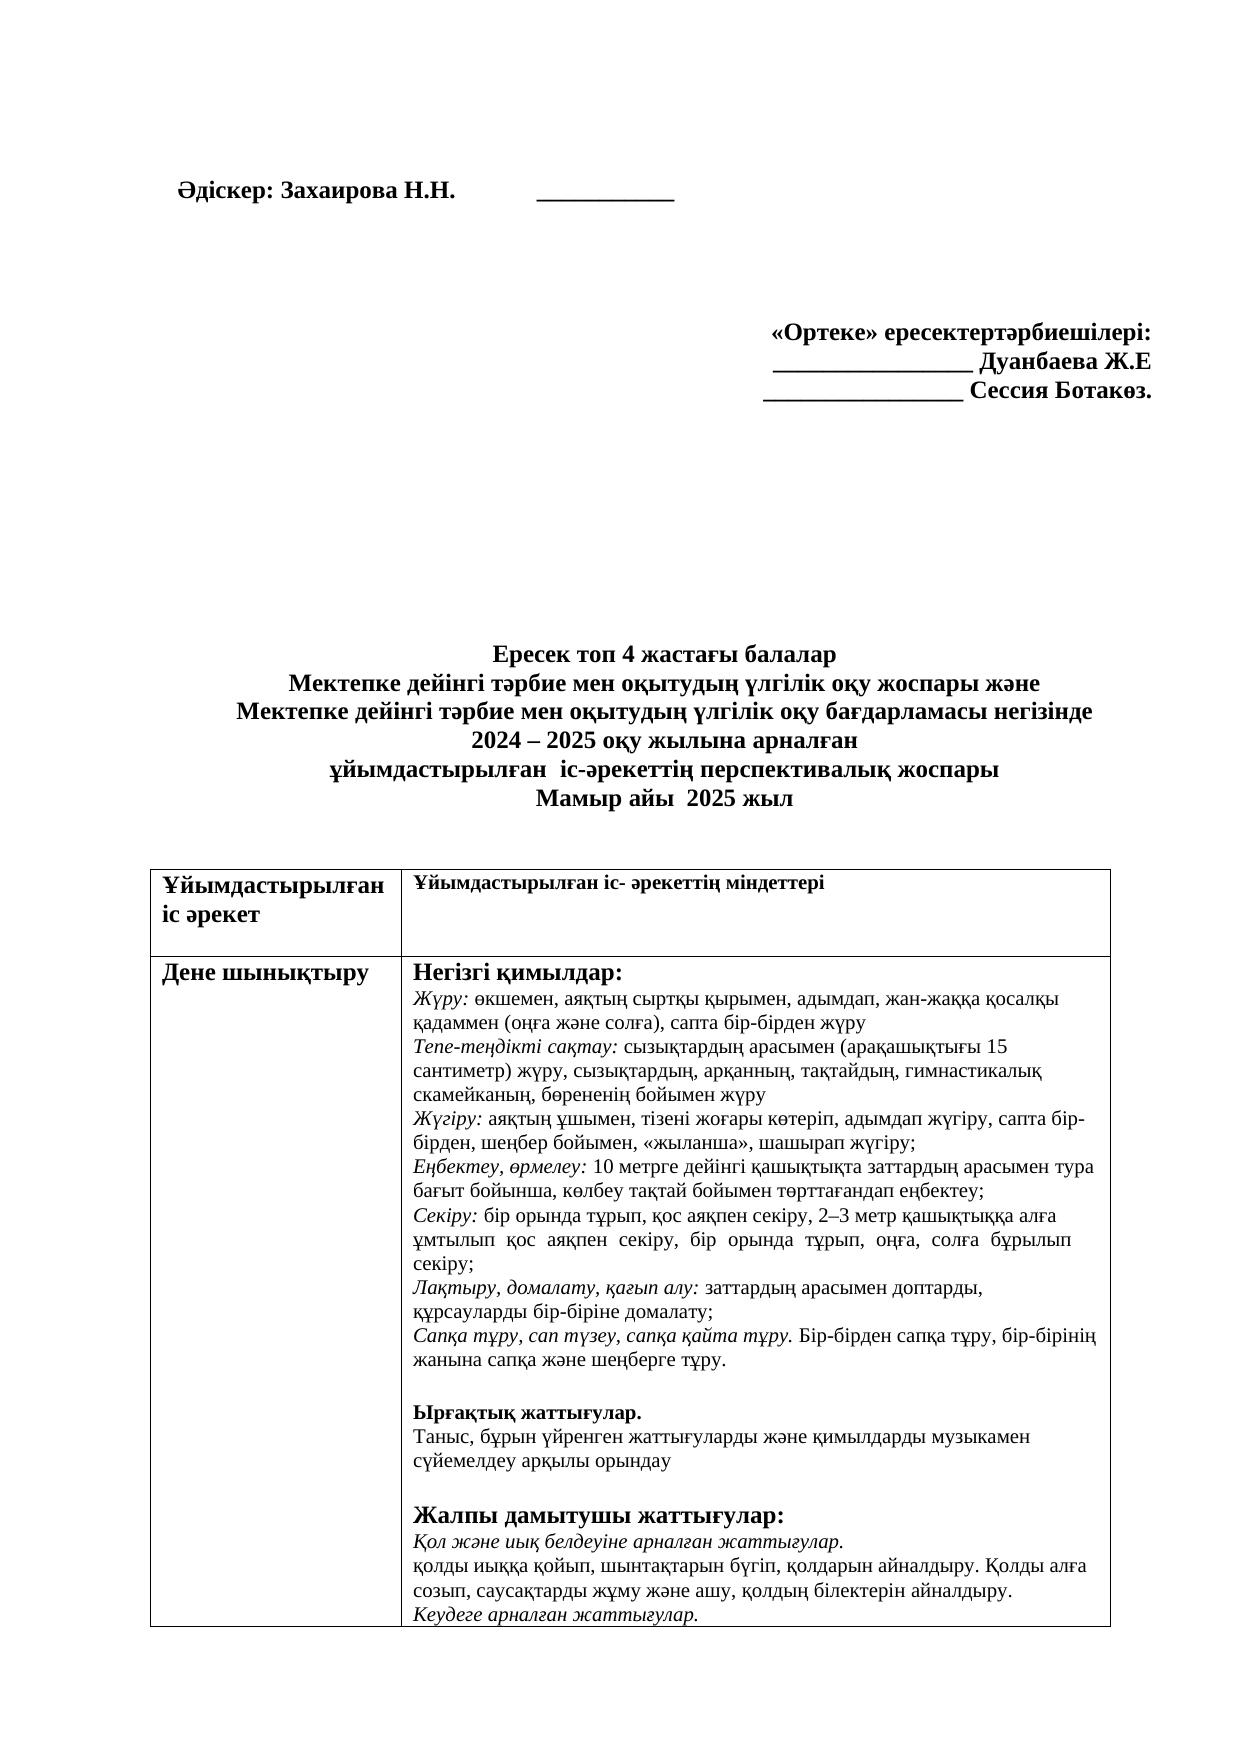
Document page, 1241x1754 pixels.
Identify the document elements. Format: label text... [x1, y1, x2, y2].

text 2024 – 2025 оқу жылына арналған [177, 725, 1152, 754]
text ________________ Дуанбаева Ж.Е [177, 346, 1152, 375]
text ұйымдастырылған іс-әрекеттің перспективалық жоспары [177, 754, 1152, 783]
text Мамыр айы 2025 жыл [177, 783, 1152, 811]
table_header Ұйымдастырылған іс- әрекеттің міндеттері [402, 870, 1110, 956]
text Ересек топ 4 жастағы балалар [177, 639, 1152, 668]
text Әдіскер: Захаирова Н.Н. ___________ [177, 176, 1152, 204]
table_header Ұйымдастырылған іс әрекет [151, 870, 401, 956]
text «Ортеке» ересектертәрбиешілері: [88, 288, 1152, 346]
text ________________ Сессия Ботакөз. [177, 375, 1152, 403]
text Мектепке дейінгі тәрбие мен оқытудың үлгілік оқу жоспары және [177, 668, 1152, 696]
text Мектепке дейінгі тәрбие мен оқытудың үлгілік оқу бағдарламасы негізінде [177, 696, 1152, 725]
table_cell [402, 957, 1110, 1626]
table_cell Дене шынықтыру [151, 957, 401, 1626]
